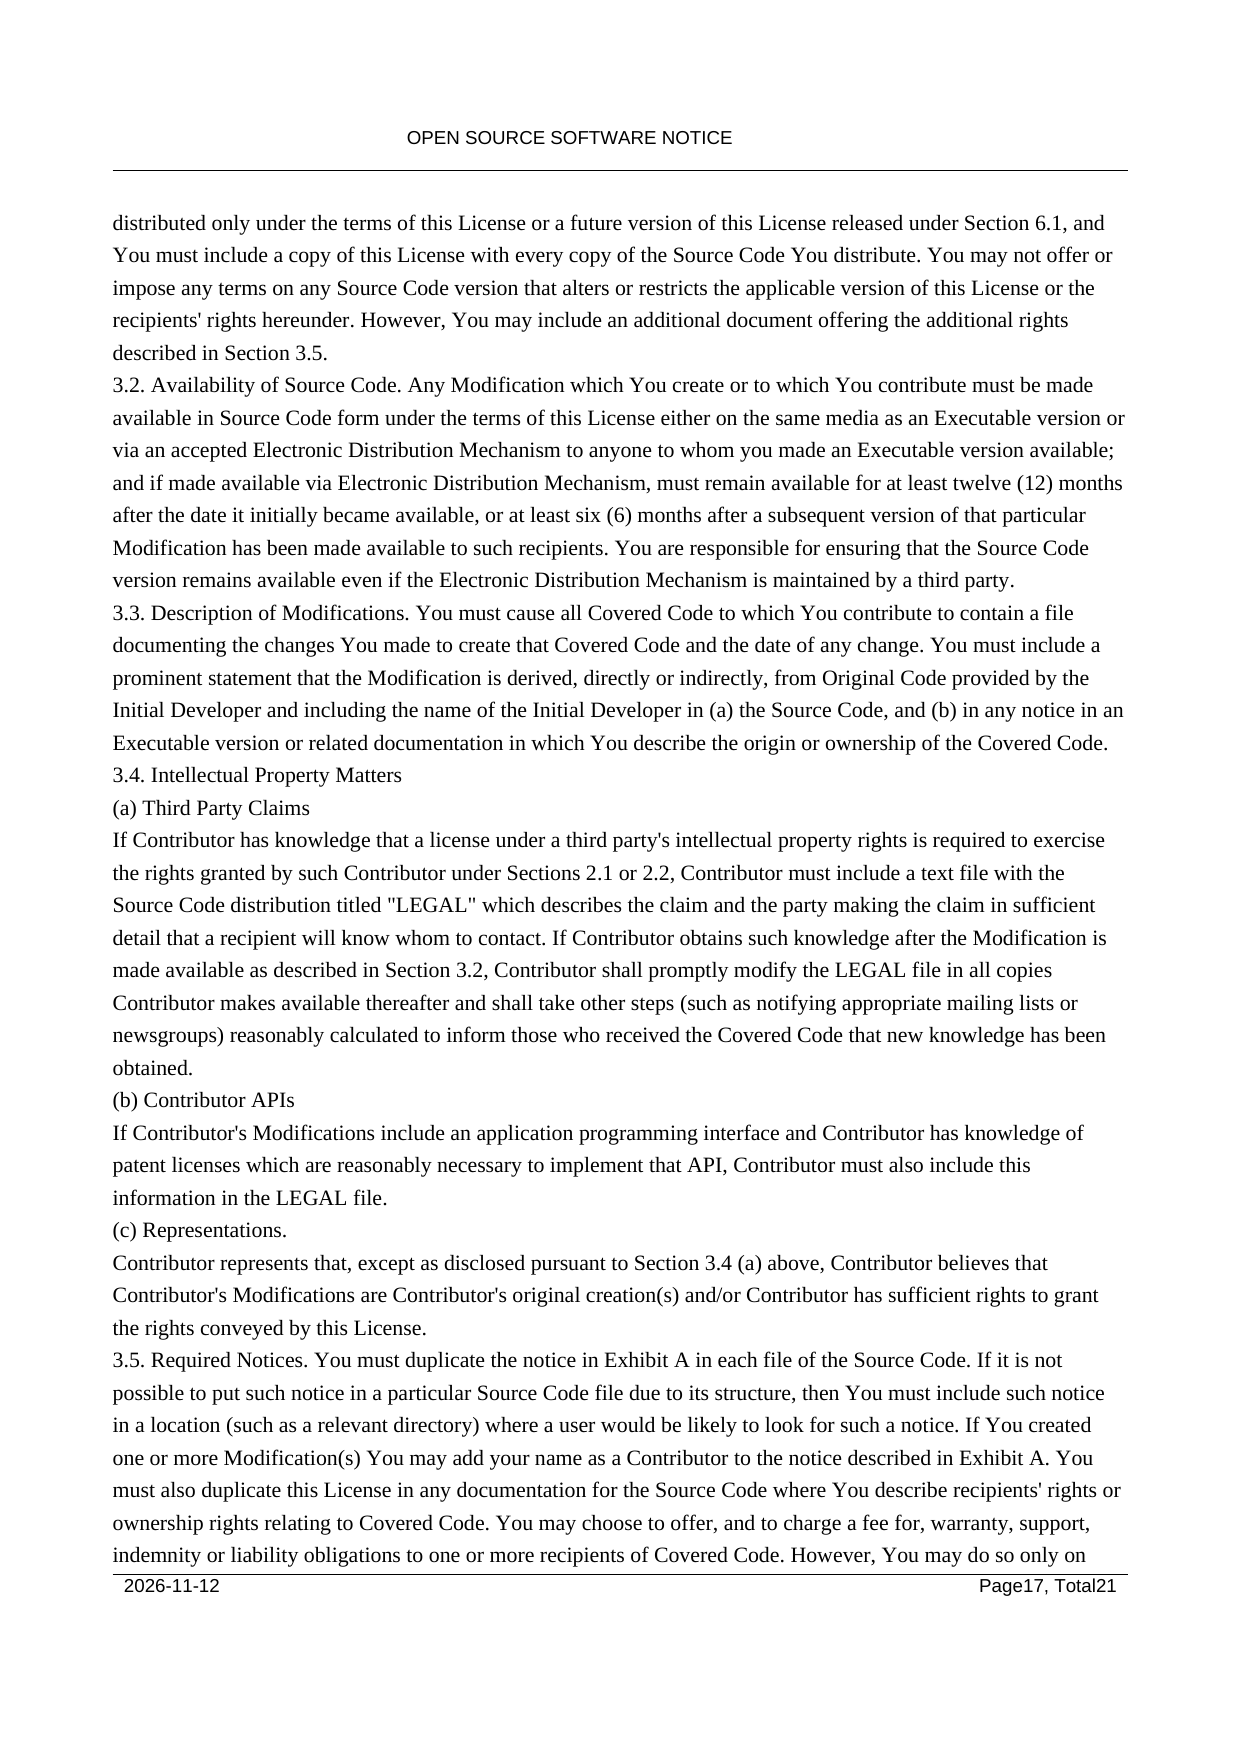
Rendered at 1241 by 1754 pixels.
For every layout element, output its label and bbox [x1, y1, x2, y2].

text [112, 206, 1128, 1571]
